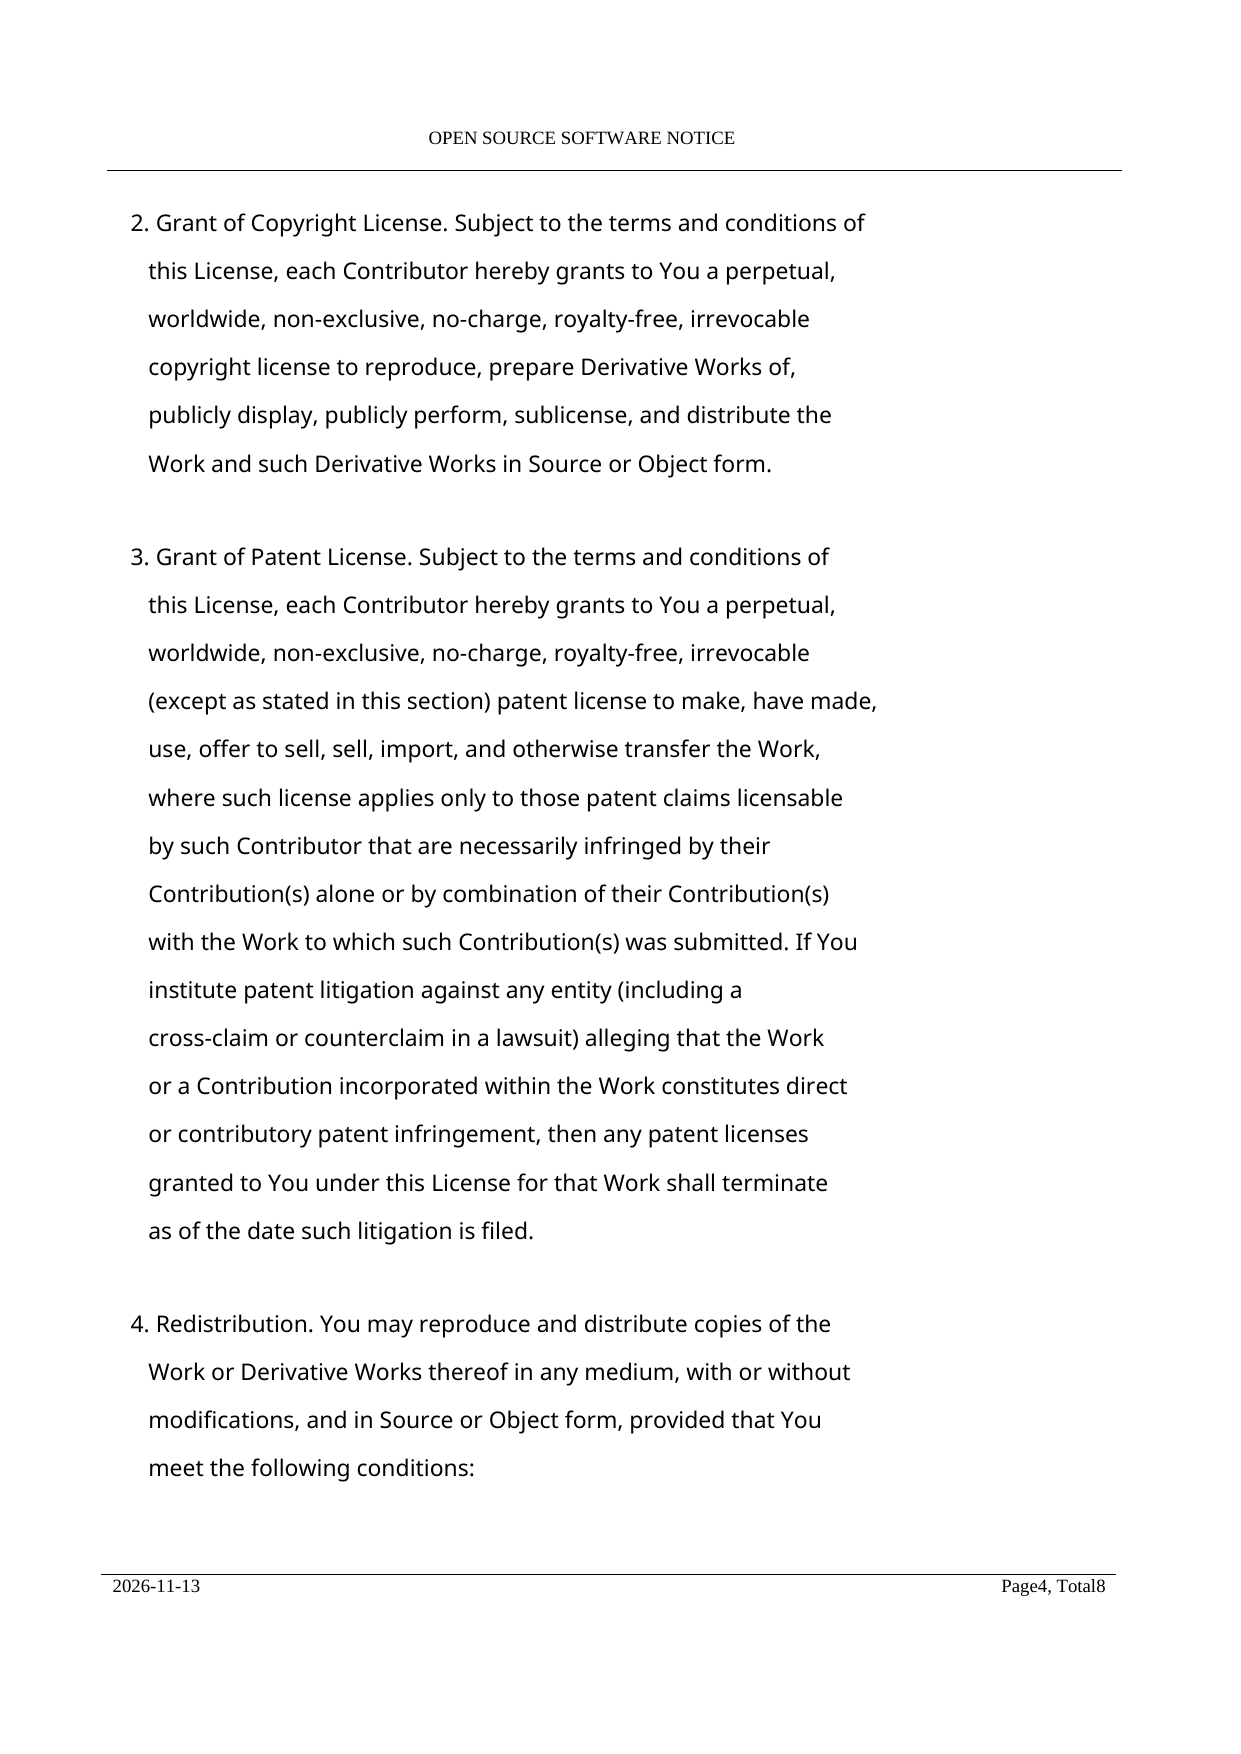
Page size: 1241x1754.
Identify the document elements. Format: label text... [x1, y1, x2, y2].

text cross-claim or counterclaim in a lawsuit) alleging that the Work [112, 1021, 1128, 1054]
text with the Work to which such Contribution(s) was submitted. If You [112, 925, 1128, 958]
text 2. Grant of Copyright License. Subject to the terms and conditions of [112, 206, 1128, 239]
text modifications, and in Source or Object form, provided that You [112, 1403, 1128, 1436]
text worldwide, non-exclusive, no-charge, royalty-free, irrevocable [112, 636, 1128, 669]
text use, offer to sell, sell, import, and otherwise transfer the Work, [112, 733, 1128, 765]
text or contributory patent infringement, then any patent licenses [112, 1118, 1128, 1150]
text Work or Derivative Works thereof in any medium, with or without [112, 1355, 1128, 1388]
text this License, each Contributor hereby grants to You a perpetual, [112, 588, 1128, 621]
text publicly display, publicly perform, sublicense, and distribute the [112, 399, 1128, 431]
text Work and such Derivative Works in Source or Object form. [112, 447, 1128, 479]
text by such Contributor that are necessarily infringed by their [112, 829, 1128, 861]
text as of the date such litigation is filed. [112, 1214, 1128, 1246]
text or a Contribution incorporated within the Work constitutes direct [112, 1069, 1128, 1102]
text (except as stated in this section) patent license to make, have made, [112, 684, 1128, 717]
text where such license applies only to those patent claims licensable [112, 781, 1128, 813]
text this License, each Contributor hereby grants to You a perpetual, [112, 254, 1128, 287]
text institute patent litigation against any entity (including a [112, 973, 1128, 1006]
text worldwide, non-exclusive, no-charge, royalty-free, irrevocable [112, 303, 1128, 335]
text 3. Grant of Patent License. Subject to the terms and conditions of [112, 540, 1128, 573]
text meet the following conditions: [112, 1452, 1128, 1484]
text copyright license to reproduce, prepare Derivative Works of, [112, 351, 1128, 383]
text 4. Redistribution. You may reproduce and distribute copies of the [112, 1307, 1128, 1340]
text granted to You under this License for that Work shall terminate [112, 1166, 1128, 1198]
text Contribution(s) alone or by combination of their Contribution(s) [112, 877, 1128, 909]
